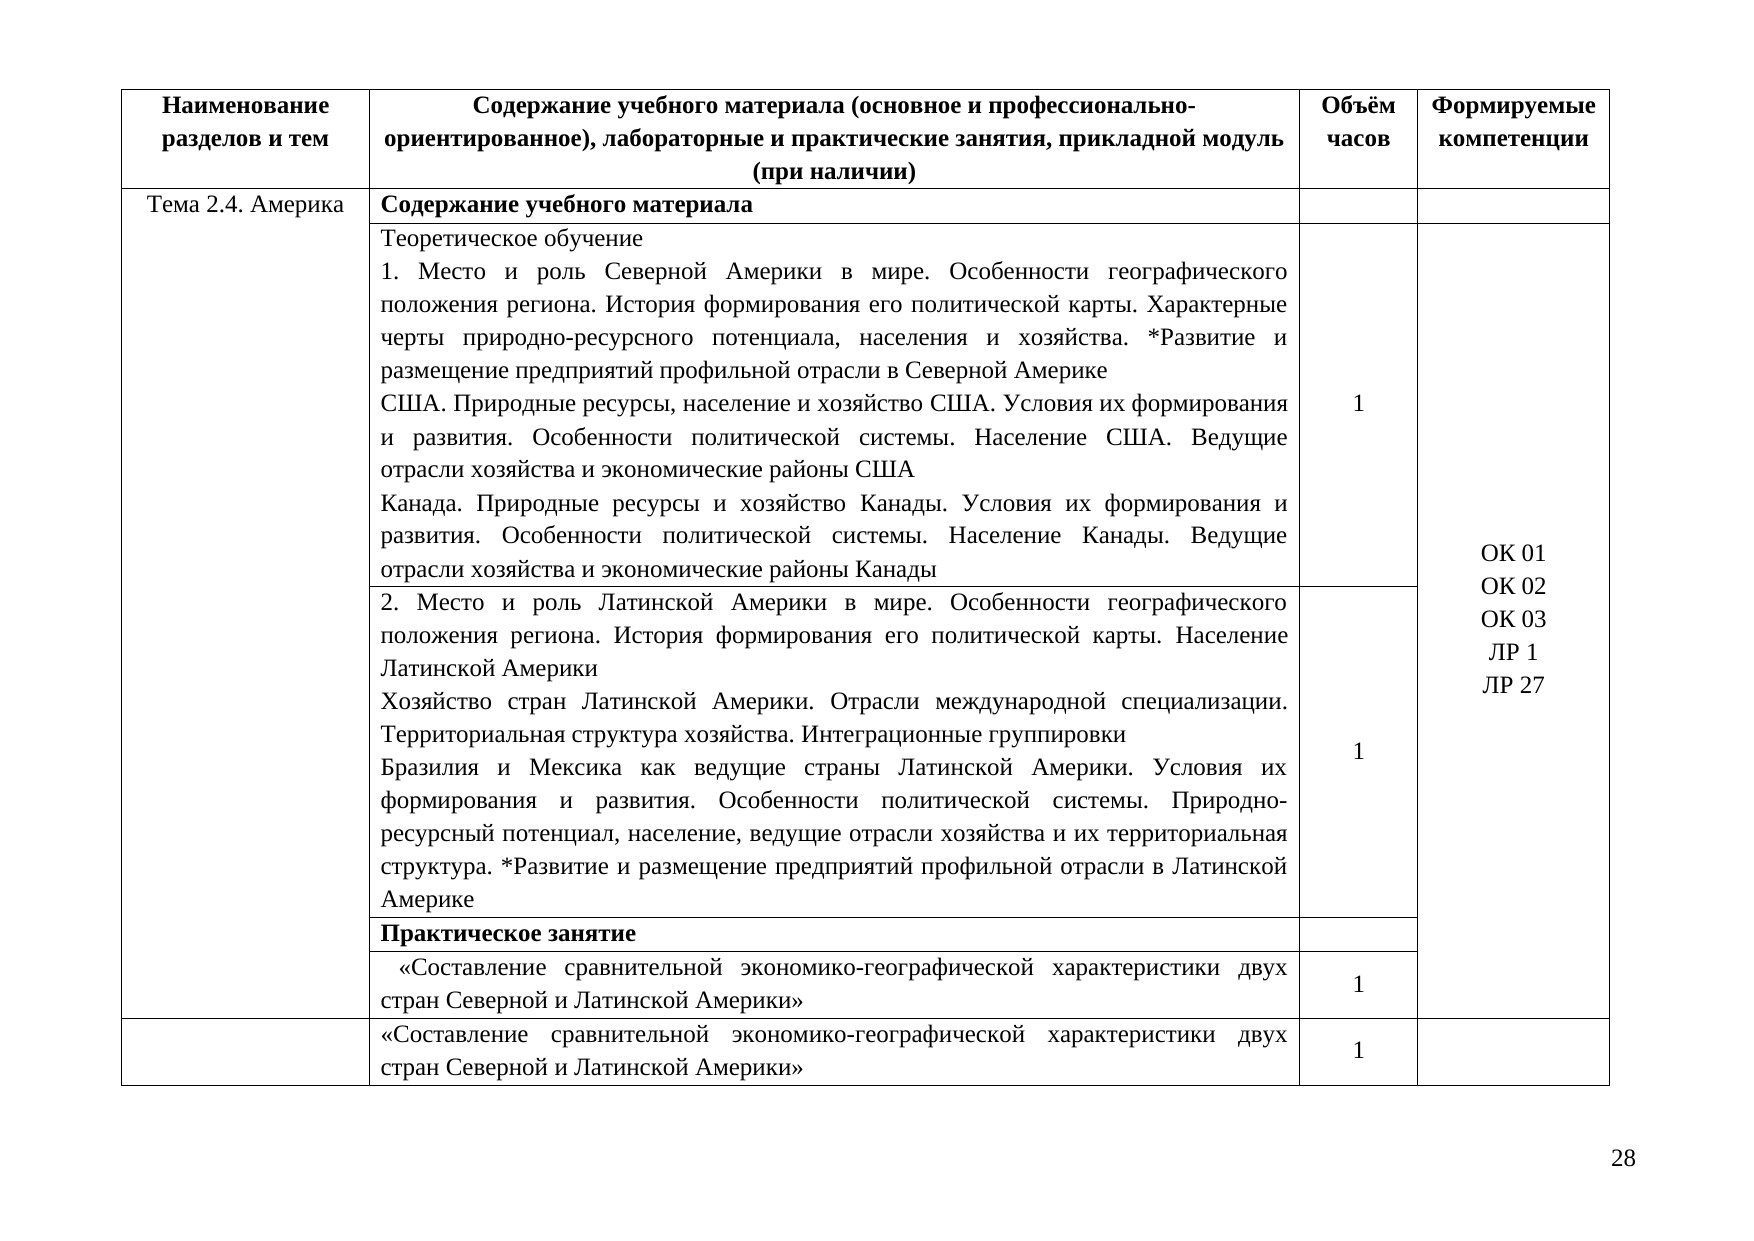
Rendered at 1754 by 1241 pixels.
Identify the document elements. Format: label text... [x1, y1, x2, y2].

table_cell Тема 2.4. Америка [122, 189, 369, 1018]
table_cell [1300, 918, 1417, 951]
table_cell «Составление сравнительной экономико-географической характеристики двух стран Северной и Латинской Америки» [370, 1019, 1299, 1084]
table_cell Теоретическое обучение 1. Место и роль Северной Америки в мире. Особенности географического положения региона. История формирования его политической карты. Характерные черты природно-ресурсного потенциала, населения и хозяйства. *Развитие и размещение предприятий профильной отрасли в Северной Америке США. Природные ресурсы, население и хозяйство США. Условия их формирования и развития. Особенности политической системы. Население США. Ведущие отрасли хозяйства и экономические районы США Канада. Природные ресурсы и хозяйство Канады. Условия их формирования и развития. Особенности политической системы. Население Канады. Ведущие отрасли хозяйства и экономические районы Канады [370, 224, 1299, 586]
table_cell [122, 1019, 369, 1084]
table_cell 1 [1300, 952, 1417, 1018]
table_cell [1418, 189, 1609, 222]
table_cell 1 [1300, 1019, 1417, 1084]
table_cell [1418, 1019, 1609, 1084]
table_cell Содержание учебного материала [370, 189, 1299, 222]
table_header Содержание учебного материала (основное и профессионально-ориентированное), лабораторные и практические занятия, прикладной модуль (при наличии) [370, 90, 1299, 188]
table_cell 1 [1300, 224, 1417, 586]
table_header Наименование разделов и тем [122, 90, 369, 188]
table_cell «Составление сравнительной экономико-географической характеристики двух стран Северной и Латинской Америки» [370, 952, 1299, 1018]
table_cell 1 [1300, 587, 1417, 917]
table_cell 2. Место и роль Латинской Америки в мире. Особенности географического положения региона. История формирования его политической карты. Население Латинской Америки Хозяйство стран Латинской Америки. Отрасли международной специализации. Территориальная структура хозяйства. Интеграционные группировки Бразилия и Мексика как ведущие страны Латинской Америки. Условия их формирования и развития. Особенности политической системы. Природно-ресурсный потенциал, население, ведущие отрасли хозяйства и их территориальная структура. *Развитие и размещение предприятий профильной отрасли в Латинской Америке [370, 587, 1299, 917]
table_cell Практическое занятие [370, 918, 1299, 951]
table_header Объём часов [1300, 90, 1417, 188]
table_cell ОК 01 ОК 02 ОК 03 ЛР 1 ЛР 27 [1418, 224, 1609, 1018]
table_header Формируемые компетенции [1418, 90, 1609, 188]
table_cell [1300, 189, 1417, 222]
